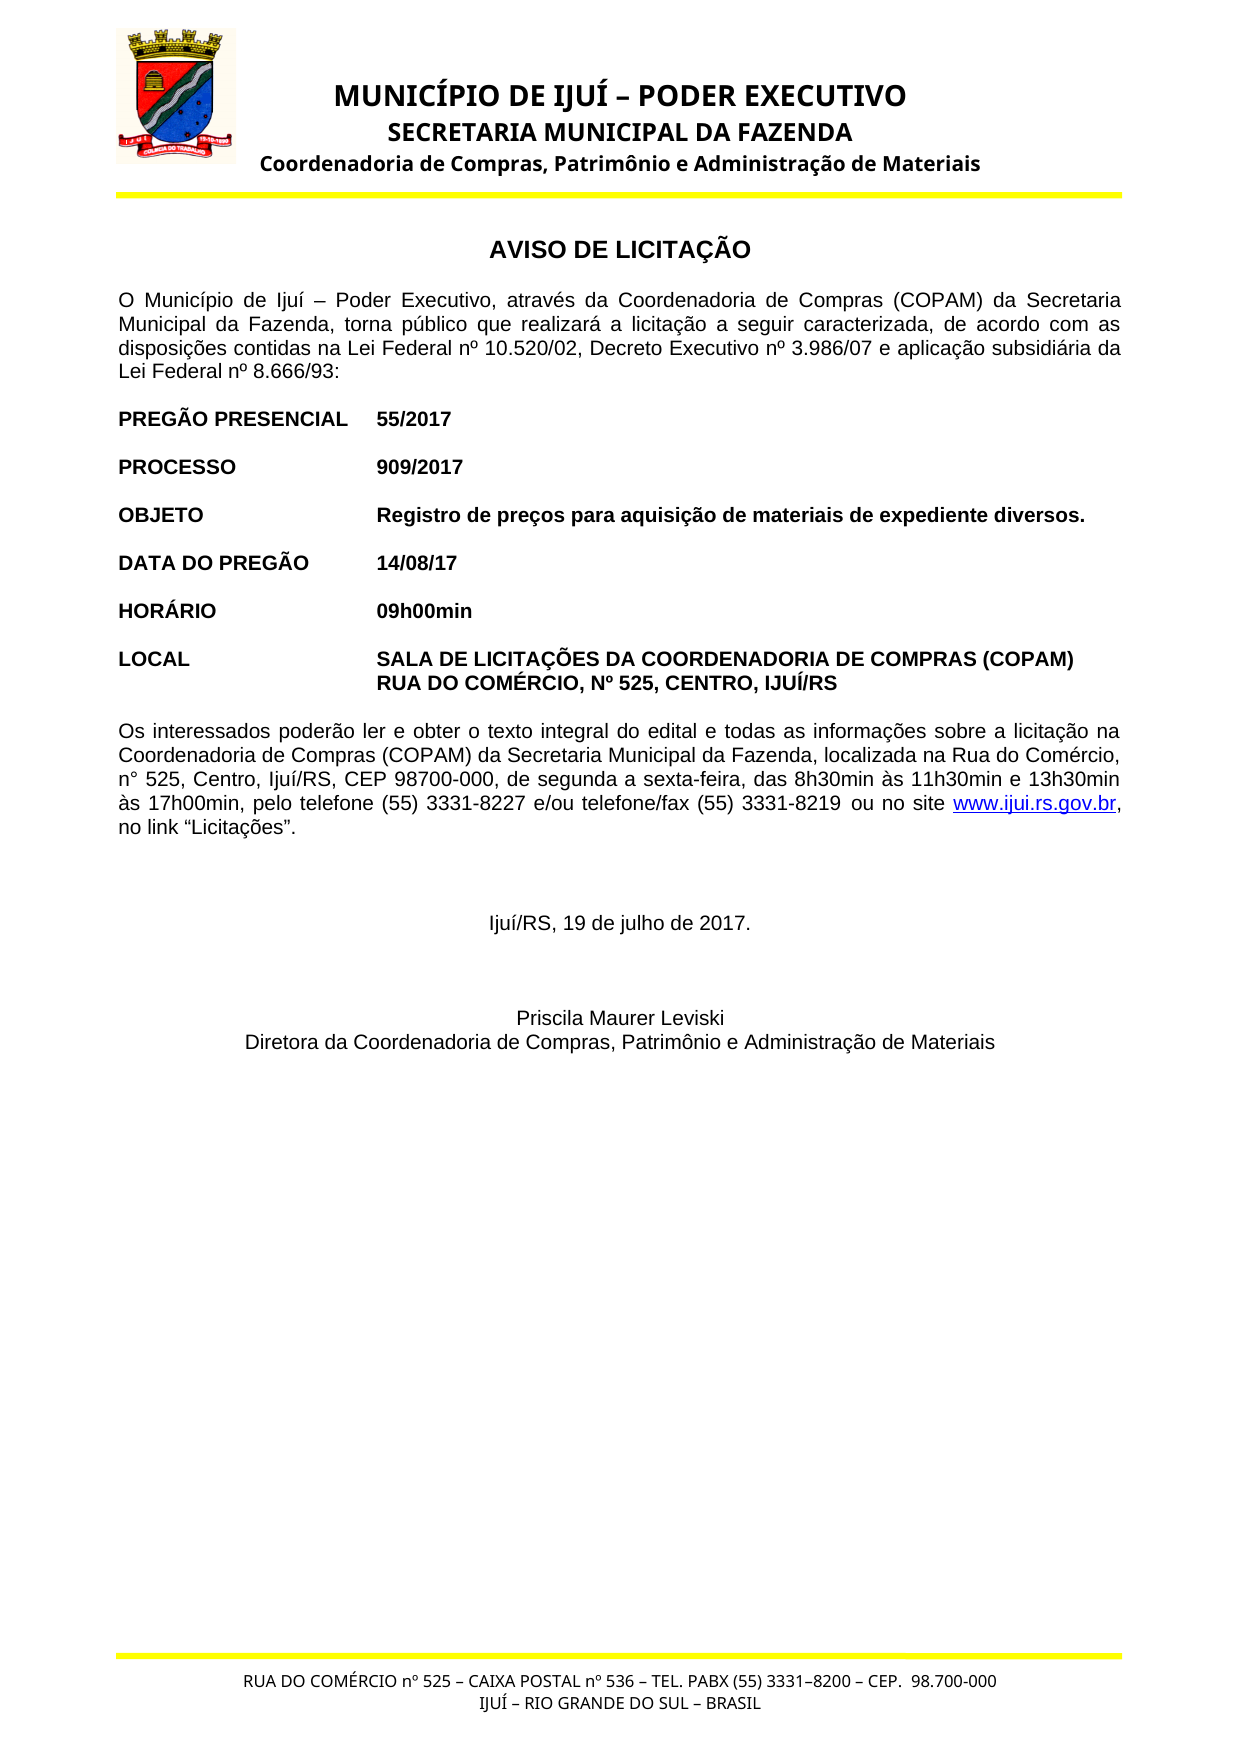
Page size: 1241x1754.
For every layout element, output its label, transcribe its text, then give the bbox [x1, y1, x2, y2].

table_header PROCESSO [111, 455, 369, 479]
table_header PREGÃO PRESENCIAL [111, 407, 369, 431]
text AVISO DE LICITAÇÃO [118, 235, 1122, 263]
table_header 09h00min [369, 599, 1122, 623]
table_header Registro de preços para aquisição de materiais de expediente diversos. [369, 503, 1122, 527]
table_header OBJETO [111, 503, 369, 527]
table_header LOCAL [111, 647, 369, 695]
text O Município de Ijuí – Poder Executivo, através da Coordenadoria de Compras (COPAM) da Secretaria Municipal da Fazenda, torna público que realizará a licitação a seguir caracterizada, de acordo com as disposições contidas na Lei Federal nº 10.520/02, Decreto Executivo nº 3.986/07 e aplicação subsidiária da Lei Federal nº 8.666/93: [118, 287, 1122, 383]
text Priscila Maurer Leviski [118, 1006, 1122, 1030]
text Ijuí/RS, 19 de julho de 2017. [118, 910, 1122, 934]
table_header 909/2017 [369, 455, 1122, 479]
table_header SALA DE LICITAÇÕES DA COORDENADORIA DE COMPRAS (COPAM) RUA DO COMÉRCIO, Nº 525, CENTRO, IJUÍ/RS [369, 647, 1122, 695]
table_header DATA DO PREGÃO [111, 551, 369, 575]
text Os interessados poderão ler e obter o texto integral do edital e todas as informações sobre a licitação na Coordenadoria de Compras (COPAM) da Secretaria Municipal da Fazenda, localizada na Rua do Comércio, n° 525, Centro, Ijuí/RS, CEP 98700-000, de segunda a sexta-feira, das 8h30min às 11h30min e 13h30min às 17h00min, pelo telefone (55) 3331-8227 e/ou telefone/fax (55) 3331-8219 ou no site www.ijui.rs.gov.br, no link “Licitações”. [118, 719, 1122, 838]
text Diretora da Coordenadoria de Compras, Patrimônio e Administração de Materiais [118, 1030, 1122, 1054]
table_header 14/08/17 [369, 551, 1122, 575]
table_header 55/2017 [369, 407, 1122, 431]
picture [116, 28, 237, 164]
table_header HORÁRIO [111, 599, 369, 623]
